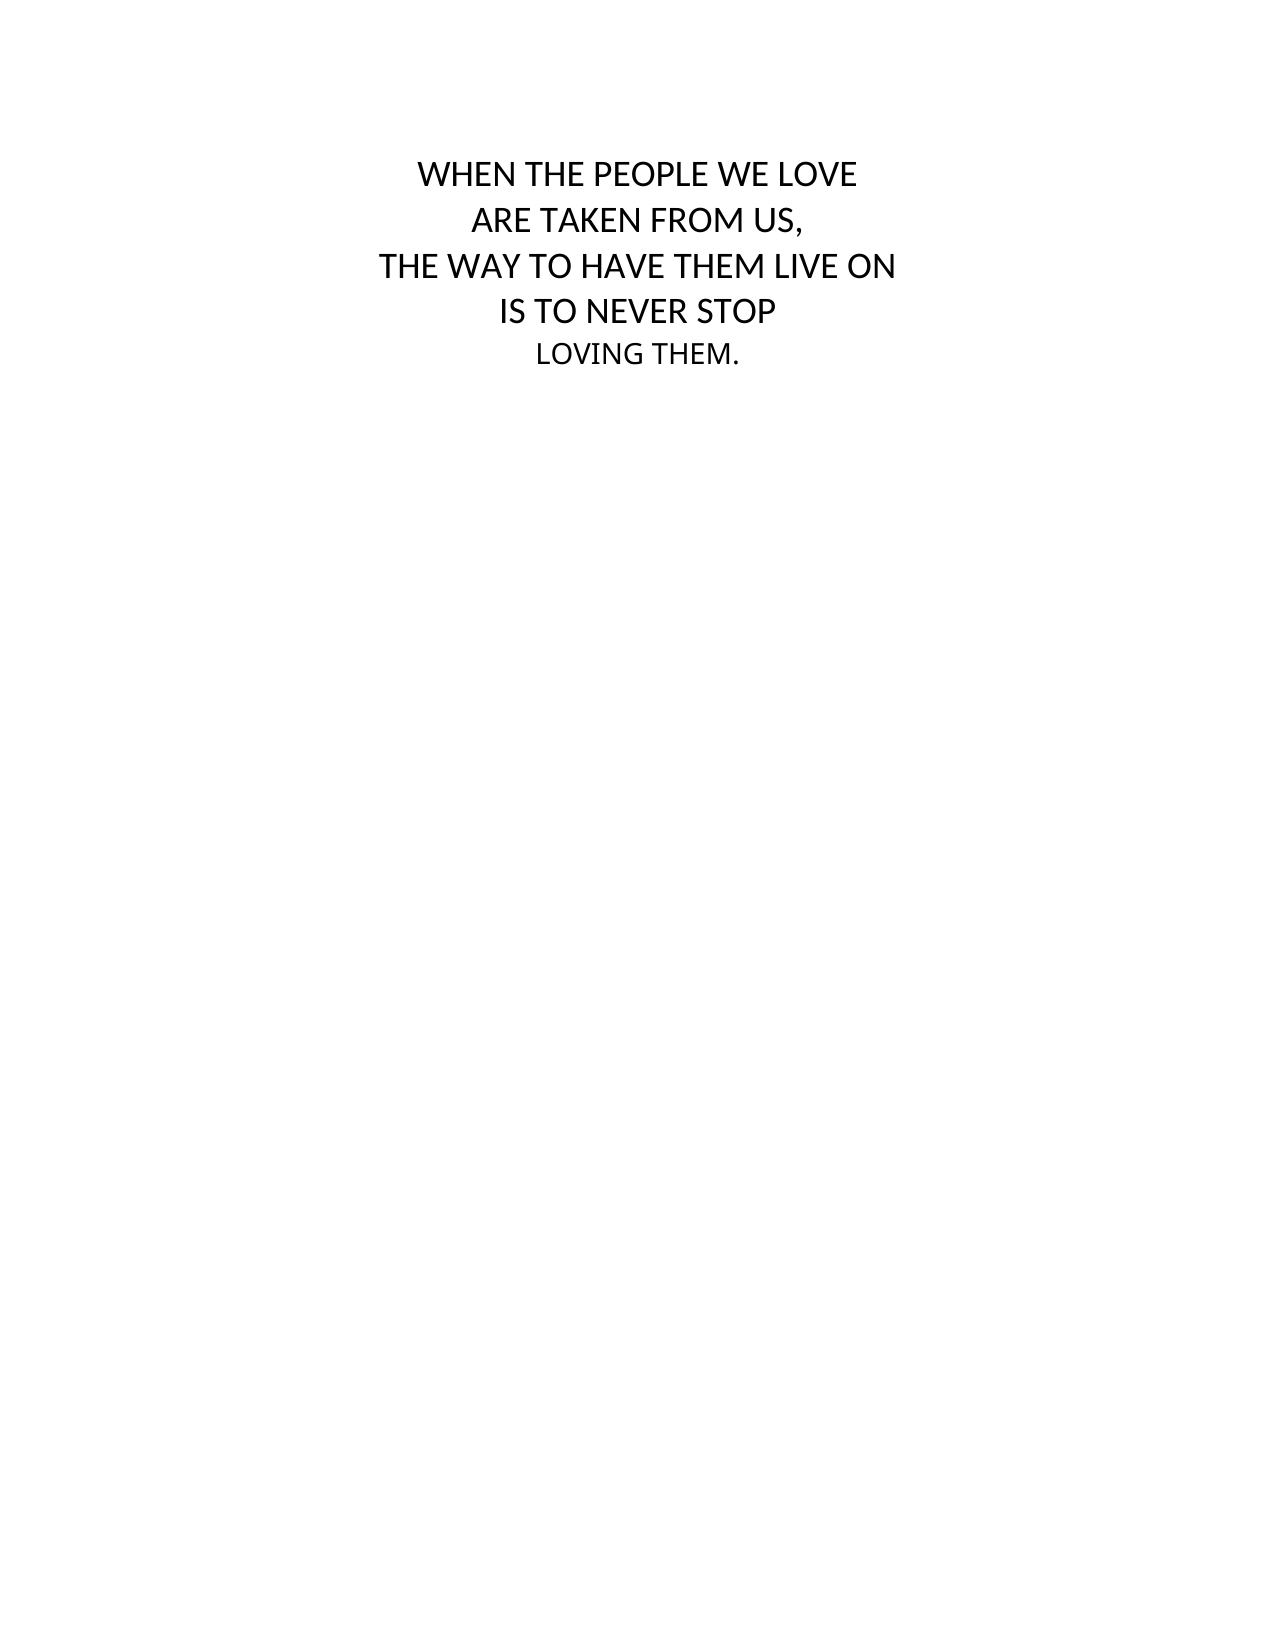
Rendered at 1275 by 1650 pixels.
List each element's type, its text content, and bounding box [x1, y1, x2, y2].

text LOVING THEM. [150, 333, 1125, 373]
text ARE TAKEN FROM US, [150, 196, 1125, 242]
text IS TO NEVER STOP [150, 287, 1125, 333]
text WHEN THE PEOPLE WE LOVE [150, 150, 1125, 196]
text THE WAY TO HAVE THEM LIVE ON [150, 242, 1125, 287]
